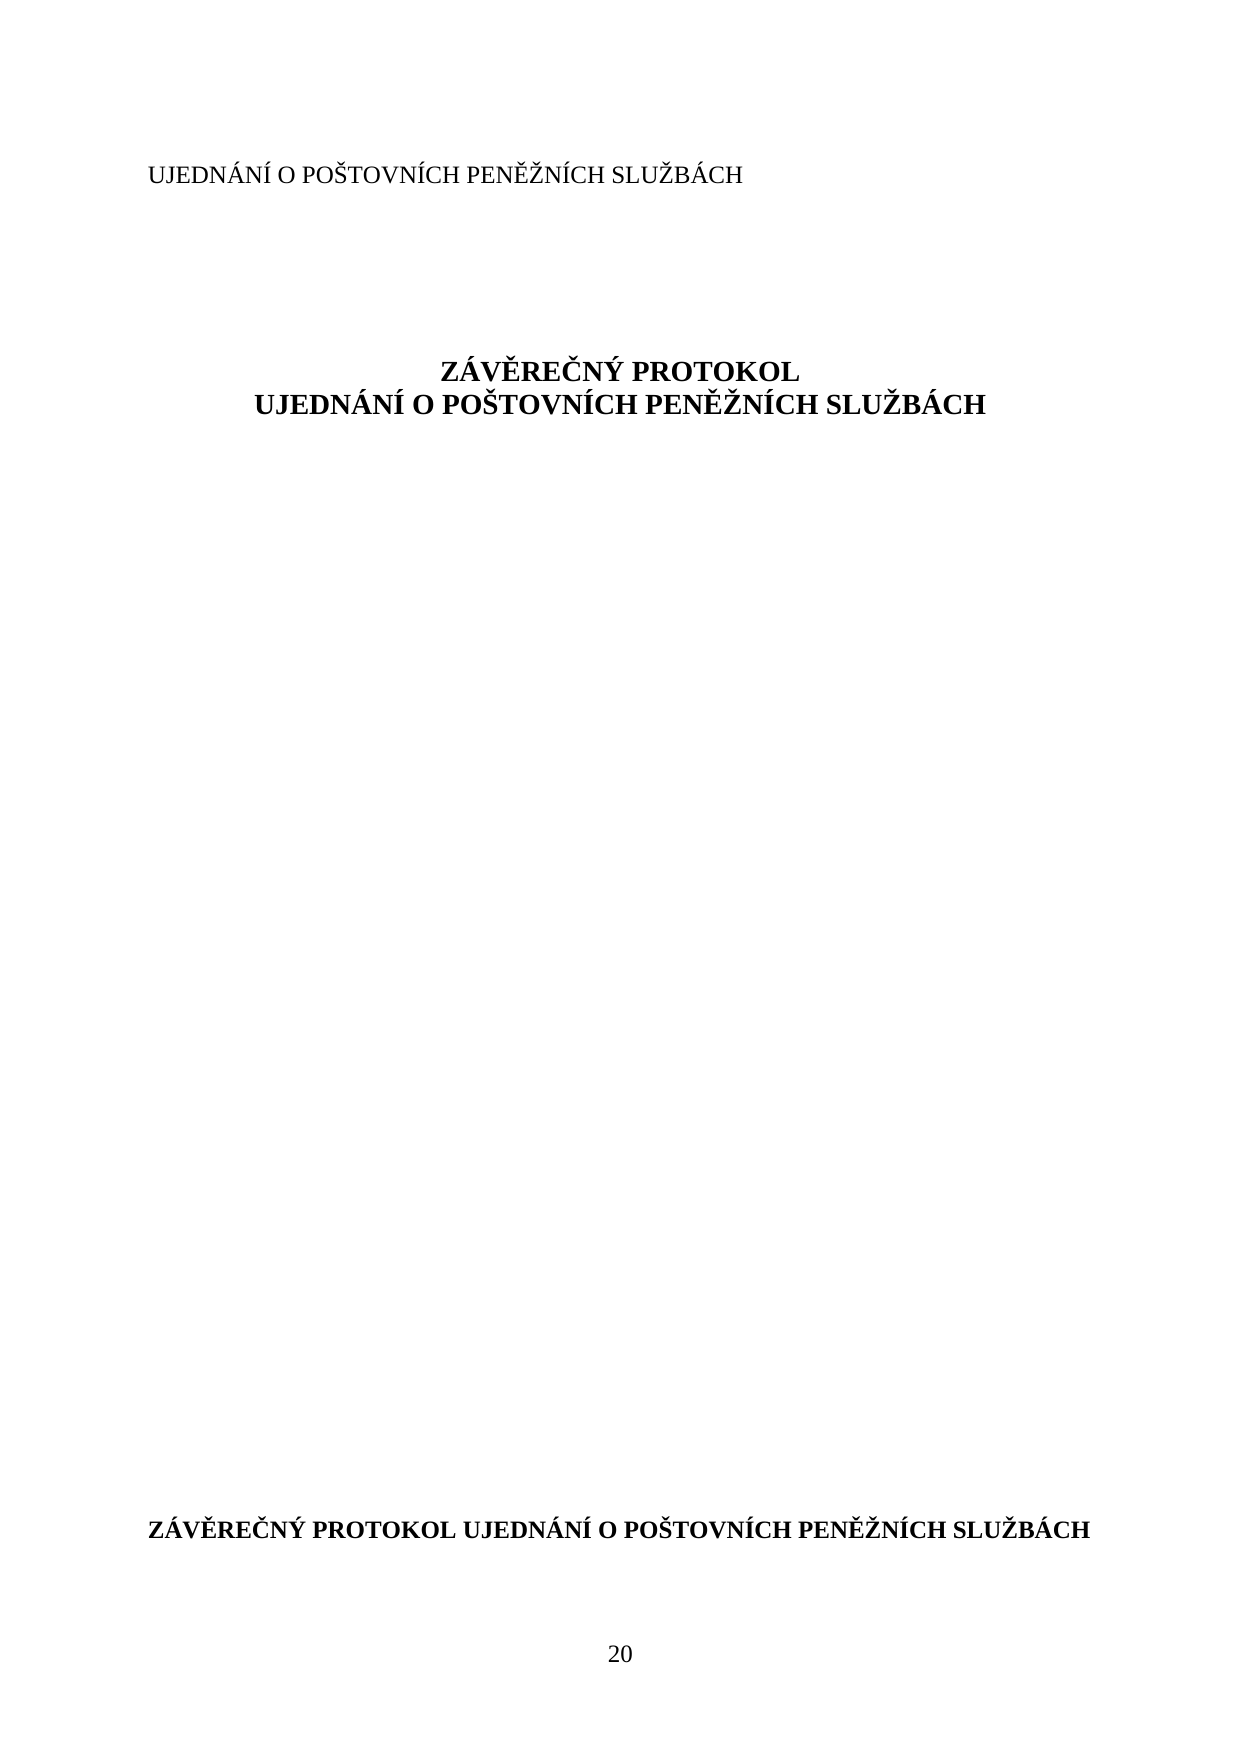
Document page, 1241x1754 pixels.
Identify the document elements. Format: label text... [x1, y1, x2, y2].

text ZÁVĚREČNÝ PROTOKOL UJEDNÁNÍ O POŠTOVNÍCH PENĚŽNÍCH SLUŽBÁCH [148, 1516, 1092, 1544]
text UJEDNÁNÍ O POŠTOVNÍCH PENĚŽNÍCH SLUŽBÁCH [148, 160, 1092, 189]
subtitle ZÁVĚREČNÝ PROTOKOL UJEDNÁNÍ O POŠTOVNÍCH PENĚŽNÍCH SLUŽBÁCH [148, 354, 1092, 421]
